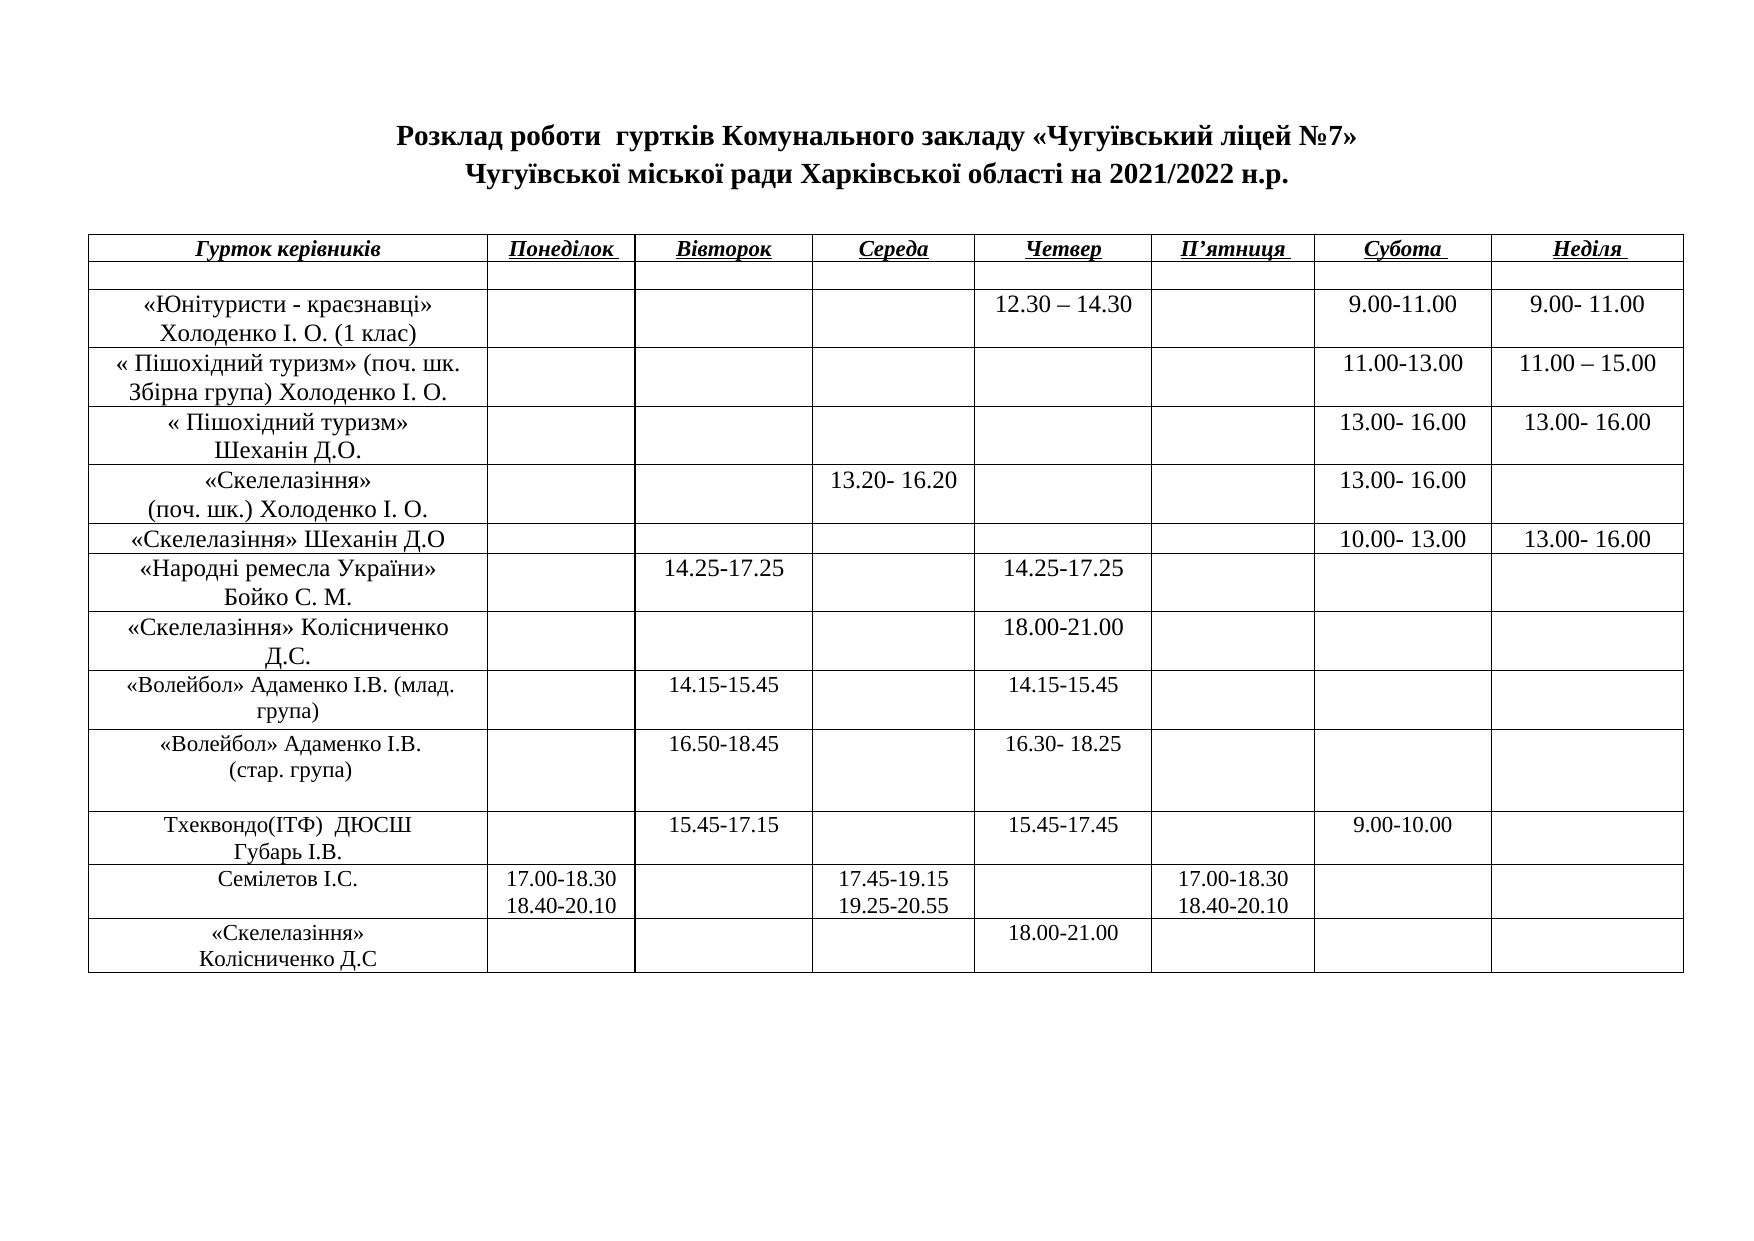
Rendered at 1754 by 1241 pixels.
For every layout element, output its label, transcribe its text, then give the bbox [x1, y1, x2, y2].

table_cell [488, 671, 634, 729]
table_cell «Народні ремесла України» Бойко С. М. [89, 554, 487, 611]
table_cell 17.00-18.30 18.40-20.10 [1152, 865, 1314, 918]
table_cell « Пішохідний туризм» Шеханін Д.О. [89, 407, 487, 464]
table_cell «Волейбол» Адаменко І.В. (стар. група) [89, 730, 487, 811]
table_cell [488, 554, 634, 611]
table_cell [1492, 812, 1683, 864]
table_cell [1315, 262, 1491, 288]
table_cell [1152, 554, 1314, 611]
table_cell 13.20- 16.20 [813, 465, 974, 523]
text Розклад роботи гуртків Комунального закладу «Чугуївський ліцей №7» [118, 118, 1636, 152]
table_cell [1152, 465, 1314, 523]
table_cell 11.00-13.00 [1315, 348, 1491, 406]
table_cell «Скелелазіння» Колісниченко Д.С. [89, 612, 487, 669]
table_cell 14.25-17.25 [636, 554, 812, 611]
table_cell [1492, 671, 1683, 729]
table_cell [636, 612, 812, 669]
table_cell [975, 524, 1151, 552]
table_cell [1152, 524, 1314, 552]
table_cell «Юнітуристи - краєзнавці» Холоденко І. О. (1 клас) [89, 290, 487, 347]
table_header Неділя [1492, 235, 1683, 261]
table_cell [1152, 919, 1314, 972]
table_cell [813, 671, 974, 729]
table_cell [975, 262, 1151, 288]
table_cell [1152, 348, 1314, 406]
table_cell 14.15-15.45 [636, 671, 812, 729]
table_cell [488, 612, 634, 669]
table_cell [975, 407, 1151, 464]
table_cell [488, 524, 634, 552]
table_cell Тхеквондо(ІТФ) ДЮСШ Губарь І.В. [89, 812, 487, 864]
table_cell [813, 730, 974, 811]
table_cell [813, 290, 974, 347]
table_cell [1152, 290, 1314, 347]
table_cell 16.50-18.45 [636, 730, 812, 811]
table_header Четвер [975, 235, 1151, 261]
table_cell [636, 919, 812, 972]
table_cell [813, 348, 974, 406]
table_cell [636, 865, 812, 918]
table_cell 13.00- 16.00 [1315, 407, 1491, 464]
table_cell [1492, 262, 1683, 288]
table_cell [636, 465, 812, 523]
table_cell [1152, 262, 1314, 288]
table_cell [975, 465, 1151, 523]
table_cell 9.00-10.00 [1315, 812, 1491, 864]
table_cell [813, 612, 974, 669]
table_header П’ятниця [1152, 235, 1314, 261]
table_cell [813, 407, 974, 464]
table_cell 11.00 – 15.00 [1492, 348, 1683, 406]
table_cell [1315, 671, 1491, 729]
table_header Гурток керівників [89, 235, 487, 261]
table_cell 17.00-18.30 18.40-20.10 [488, 865, 634, 918]
table_cell 15.45-17.15 [636, 812, 812, 864]
table_cell [636, 348, 812, 406]
table_cell 16.30- 18.25 [975, 730, 1151, 811]
table_cell [488, 919, 634, 972]
table_cell [636, 290, 812, 347]
table_cell [813, 262, 974, 288]
table_cell [1315, 554, 1491, 611]
text Чугуївської міської ради Харківської області на 2021/2022 н.р. [118, 157, 1636, 190]
table_cell [1492, 612, 1683, 669]
table_cell [1492, 730, 1683, 811]
table_cell [488, 290, 634, 347]
table_cell [488, 262, 634, 288]
table_cell [1492, 919, 1683, 972]
table_cell 13.00- 16.00 [1492, 524, 1683, 552]
table_cell 14.25-17.25 [975, 554, 1151, 611]
table_cell «Скелелазіння» Шеханін Д.О [89, 524, 487, 552]
table_cell 18.00-21.00 [975, 612, 1151, 669]
table_cell [1315, 730, 1491, 811]
table_cell [813, 812, 974, 864]
table_cell 9.00- 11.00 [1492, 290, 1683, 347]
table_cell « Пішохідний туризм» (поч. шк. Збірна група) Холоденко І. О. [89, 348, 487, 406]
table_cell [1492, 465, 1683, 523]
table_cell 10.00- 13.00 [1315, 524, 1491, 552]
table_cell 14.15-15.45 [975, 671, 1151, 729]
table_cell [636, 407, 812, 464]
table_cell [488, 730, 634, 811]
table_cell [813, 554, 974, 611]
table_cell [89, 262, 487, 288]
table_header Субота [1315, 235, 1491, 261]
table_cell [1315, 865, 1491, 918]
table_cell [636, 524, 812, 552]
table_cell [975, 348, 1151, 406]
table_cell [1152, 407, 1314, 464]
table_cell 17.45-19.15 19.25-20.55 [813, 865, 974, 918]
table_cell [1152, 671, 1314, 729]
table_cell [1152, 812, 1314, 864]
table_cell [488, 407, 634, 464]
table_cell [1492, 554, 1683, 611]
table_cell [813, 524, 974, 552]
table_cell 15.45-17.45 [975, 812, 1151, 864]
table_header Середа [813, 235, 974, 261]
table_cell 12.30 – 14.30 [975, 290, 1151, 347]
table_cell 13.00- 16.00 [1492, 407, 1683, 464]
table_cell [1152, 612, 1314, 669]
table_cell [1315, 919, 1491, 972]
table_cell Семілетов І.С. [89, 865, 487, 918]
table_cell «Скелелазіння» Колісниченко Д.С [89, 919, 487, 972]
table_cell «Скелелазіння» (поч. шк.) Холоденко І. О. [89, 465, 487, 523]
table_header Понеділок [488, 235, 634, 261]
table_cell [813, 919, 974, 972]
table_cell [488, 348, 634, 406]
table_cell [636, 262, 812, 288]
table_cell [1492, 865, 1683, 918]
table_cell 9.00-11.00 [1315, 290, 1491, 347]
table_header Вівторок [636, 235, 812, 261]
table_cell [1315, 612, 1491, 669]
table_cell [488, 812, 634, 864]
table_cell «Волейбол» Адаменко І.В. (млад. група) [89, 671, 487, 729]
table_cell 13.00- 16.00 [1315, 465, 1491, 523]
table_cell [1152, 730, 1314, 811]
table_cell [975, 865, 1151, 918]
table_cell [488, 465, 634, 523]
table_cell 18.00-21.00 [975, 919, 1151, 972]
